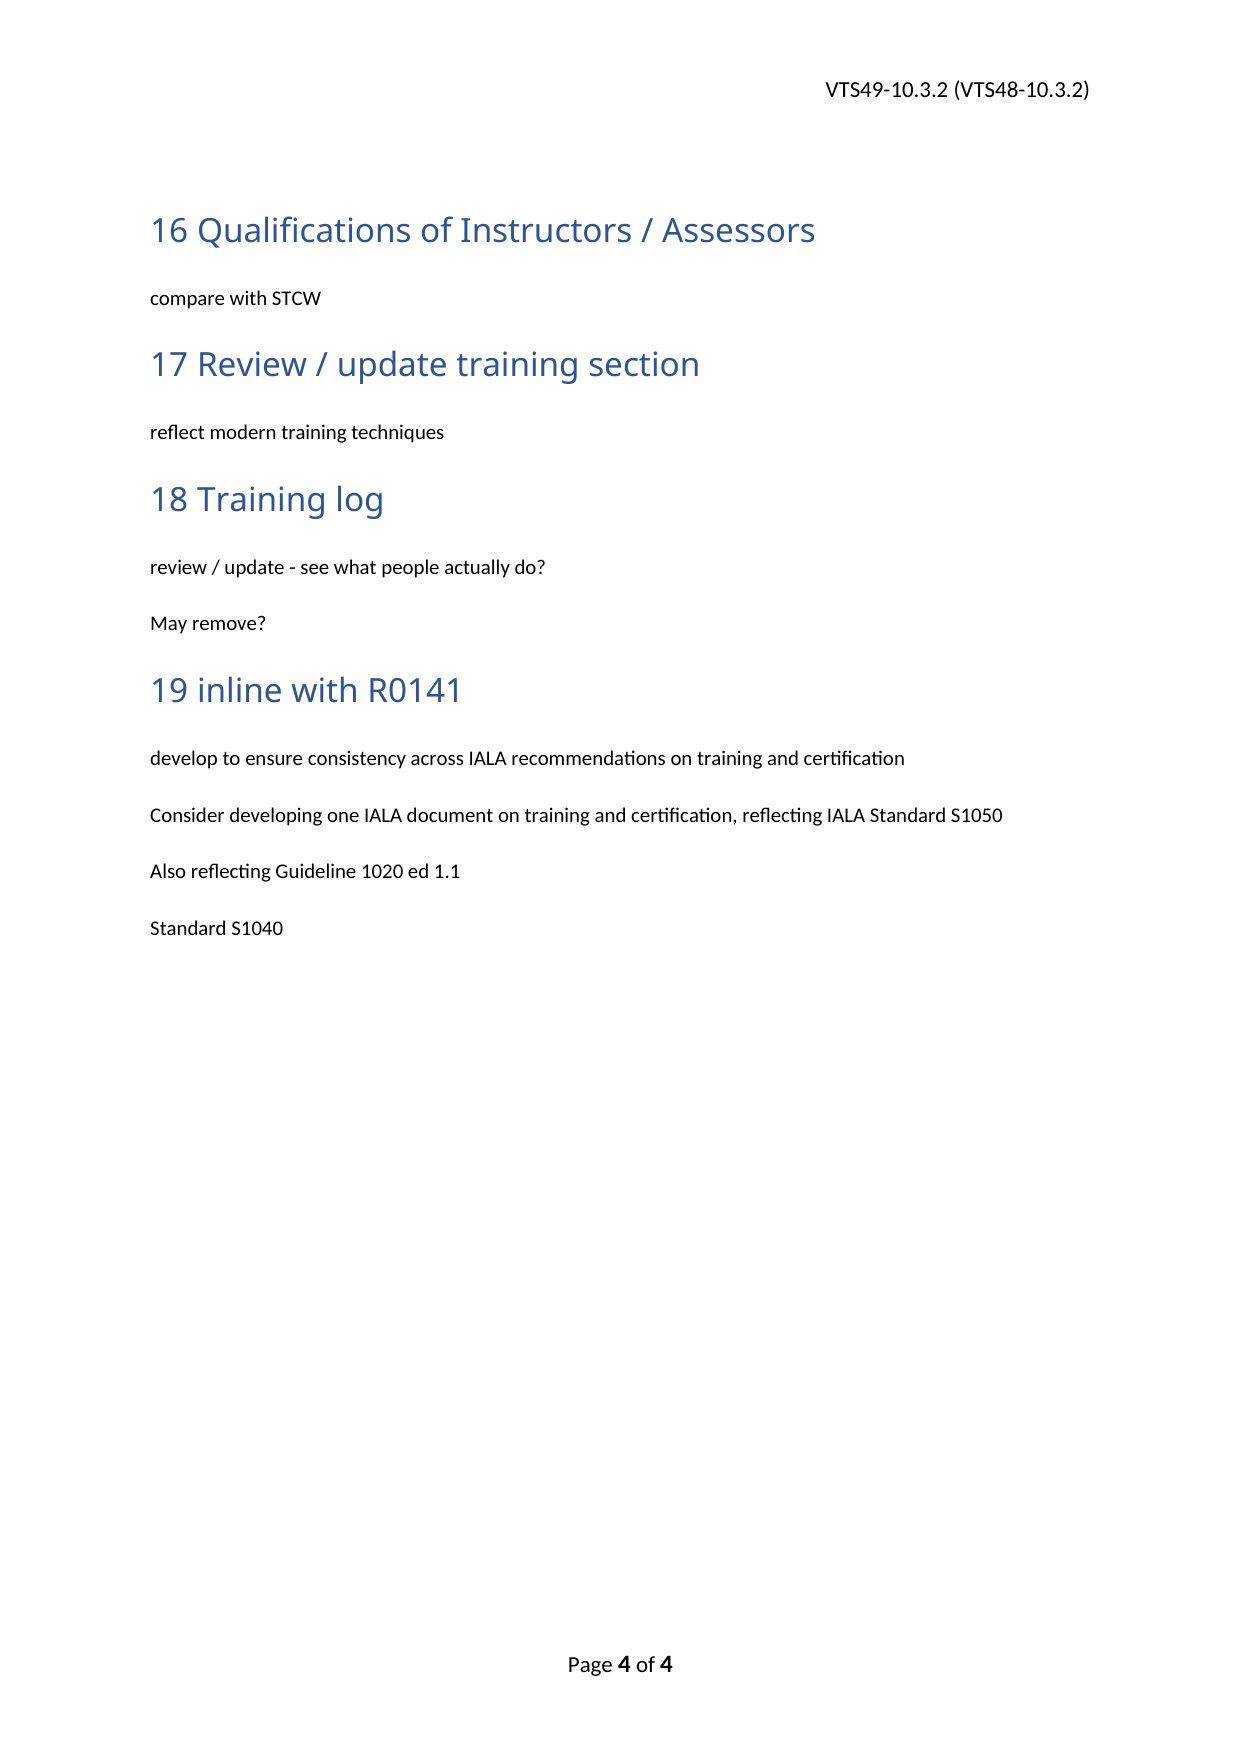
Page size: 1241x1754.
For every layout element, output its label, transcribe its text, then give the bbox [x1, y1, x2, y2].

text May remove? [150, 611, 1090, 636]
text review / update - see what people actually do? [150, 554, 1090, 579]
text Also reflecting Guideline 1020 ed 1.1 [150, 858, 1090, 884]
text inline with R0141 [150, 667, 1090, 713]
text Review / update training section [150, 341, 1090, 387]
text reflect modern training techniques [150, 419, 1090, 445]
text Qualifications of Instructors / Assessors [150, 207, 1090, 252]
text Standard S1040 [150, 915, 1090, 940]
text Training log [150, 476, 1090, 521]
text develop to ensure consistency across IALA recommendations on training and certification [150, 745, 1090, 771]
text Consider developing one IALA document on training and certification, reflecting IALA Standard S1050 [150, 802, 1090, 827]
text compare with STCW [150, 285, 1090, 310]
